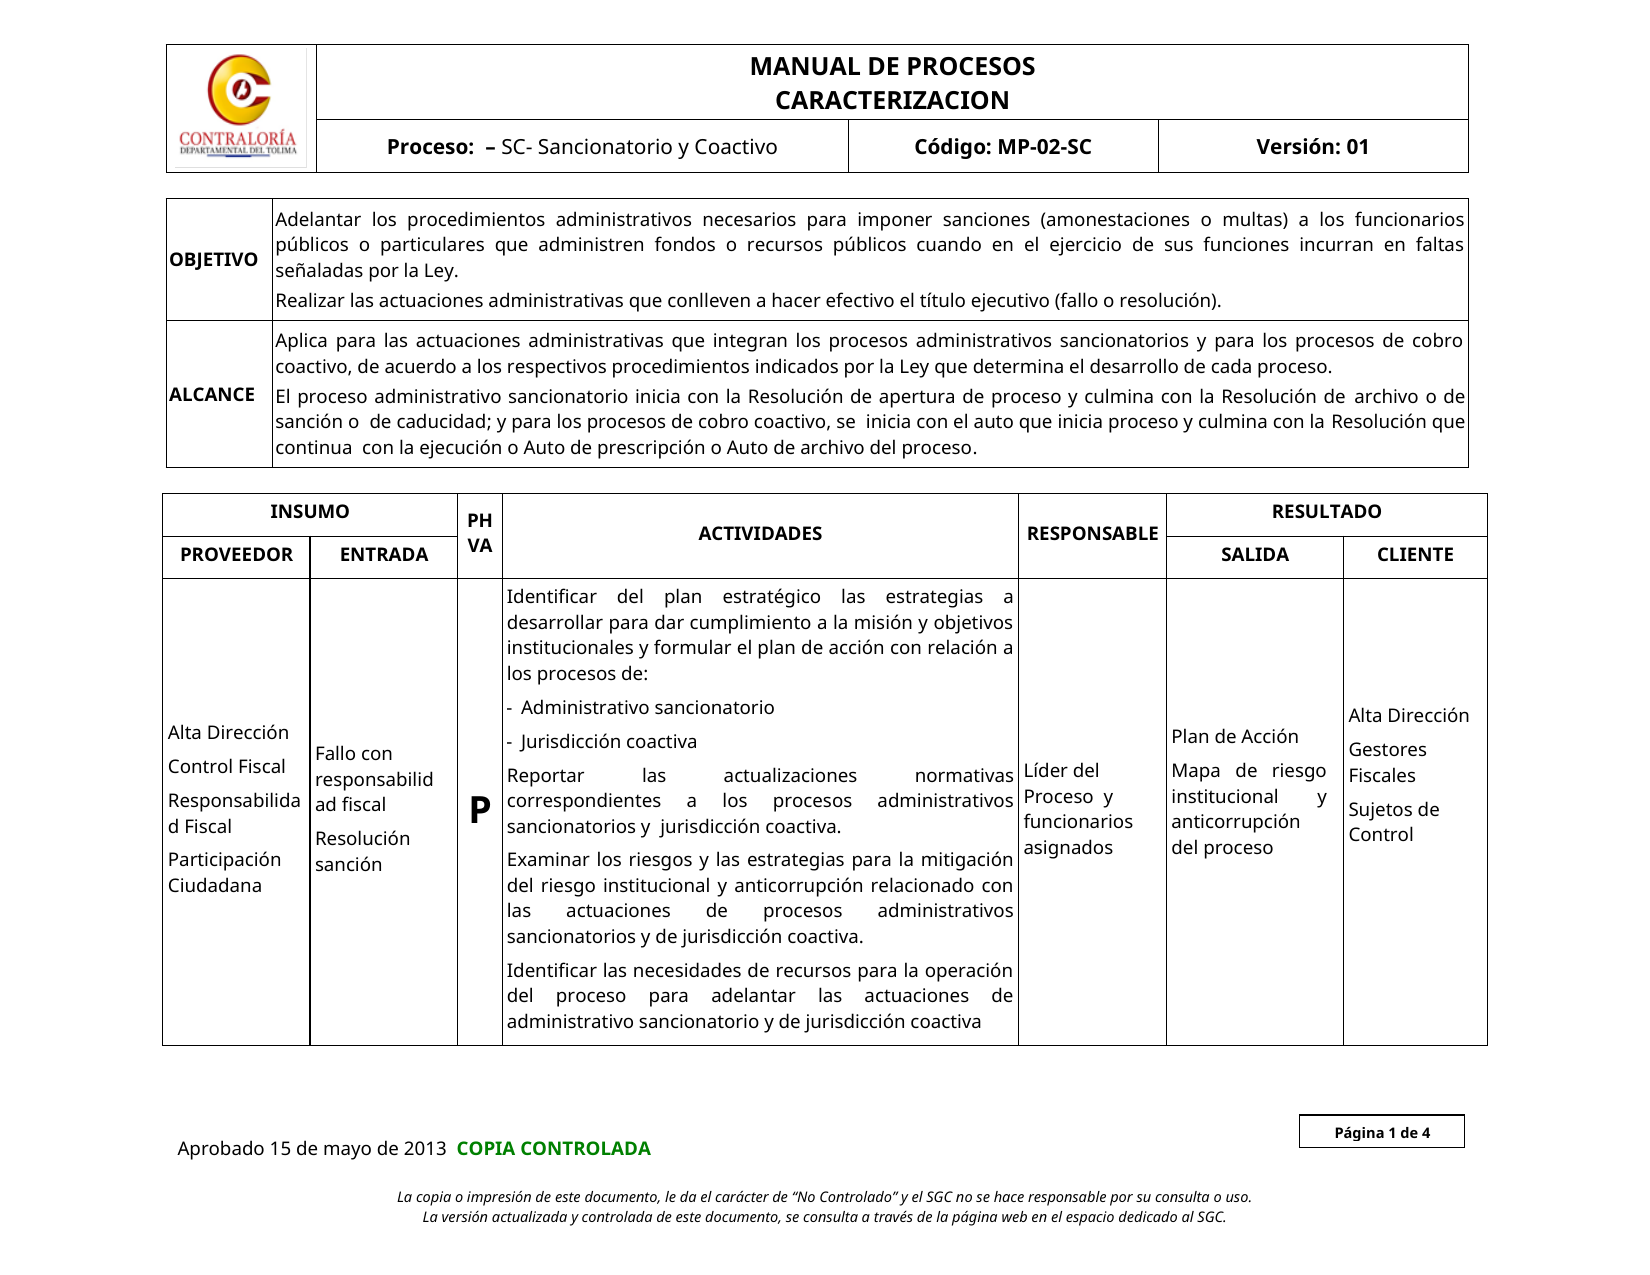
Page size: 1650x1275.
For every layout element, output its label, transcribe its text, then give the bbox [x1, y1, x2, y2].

table_cell Identificar del plan estratégico las estrategias a desarrollar para dar cumplimiento a la misión y objetivos institucionales y formular el plan de acción con relación a los procesos de: Administrativo sancionatorio Jurisdicción coactiva Reportar las actualizaciones normativas correspondientes a los procesos administrativos sancionatorios y jurisdicción coactiva. Examinar los riesgos y las estrategias para la mitigación del riesgo institucional y anticorrupción relacionado con las actuaciones de procesos administrativos sancionatorios y de jurisdicción coactiva. Identificar las necesidades de recursos para la operación del proceso para adelantar las actuaciones de administrativo sancionatorio y de jurisdicción coactiva [503, 579, 1018, 1045]
table_cell PROVEEDOR [163, 537, 309, 578]
table_header OBJETIVO [167, 199, 272, 319]
table_cell Fallo con responsabilidad fiscal Resolución sanción [311, 579, 457, 1045]
table_cell Alta Dirección Control Fiscal Responsabilidad Fiscal Participación Ciudadana [163, 579, 309, 1045]
table_cell P [458, 579, 502, 1045]
table_cell Plan de Acción Mapa de riesgo institucional y anticorrupción del proceso [1167, 579, 1343, 1045]
table_cell SALIDA [1167, 537, 1343, 578]
table_header Adelantar los procedimientos administrativos necesarios para imponer sanciones (amonestaciones o multas) a los funcionarios públicos o particulares que administren fondos o recursos públicos cuando en el ejercicio de sus funciones incurran en faltas señaladas por la Ley. Realizar las actuaciones administrativas que conlleven a hacer efectivo el título ejecutivo (fallo o resolución). [273, 199, 1468, 319]
table_cell CLIENTE [1344, 537, 1487, 578]
table_cell Aplica para las actuaciones administrativas que integran los procesos administrativos sancionatorios y para los procesos de cobro coactivo, de acuerdo a los respectivos procedimientos indicados por la Ley que determina el desarrollo de cada proceso. El proceso administrativo sancionatorio inicia con la Resolución de apertura de proceso y culmina con la Resolución de archivo o de sanción o de caducidad; y para los procesos de cobro coactivo, se inicia con el auto que inicia proceso y culmina con la Resolución que continua con la ejecución o Auto de prescripción o Auto de archivo del proceso. [273, 321, 1468, 467]
table_cell Líder del Proceso y funcionarios asignados [1019, 579, 1166, 1045]
table_header INSUMO [163, 494, 457, 536]
table_header RESULTADO [1167, 494, 1487, 536]
table_header ACTIVIDADES [503, 494, 1018, 578]
table_header PHVA [458, 494, 502, 578]
table_cell ALCANCE [167, 321, 272, 467]
table_header RESPONSABLE [1019, 494, 1166, 578]
table_cell Alta Dirección Gestores Fiscales Sujetos de Control [1344, 579, 1487, 1045]
picture [175, 48, 308, 169]
table_cell ENTRADA [311, 537, 457, 578]
